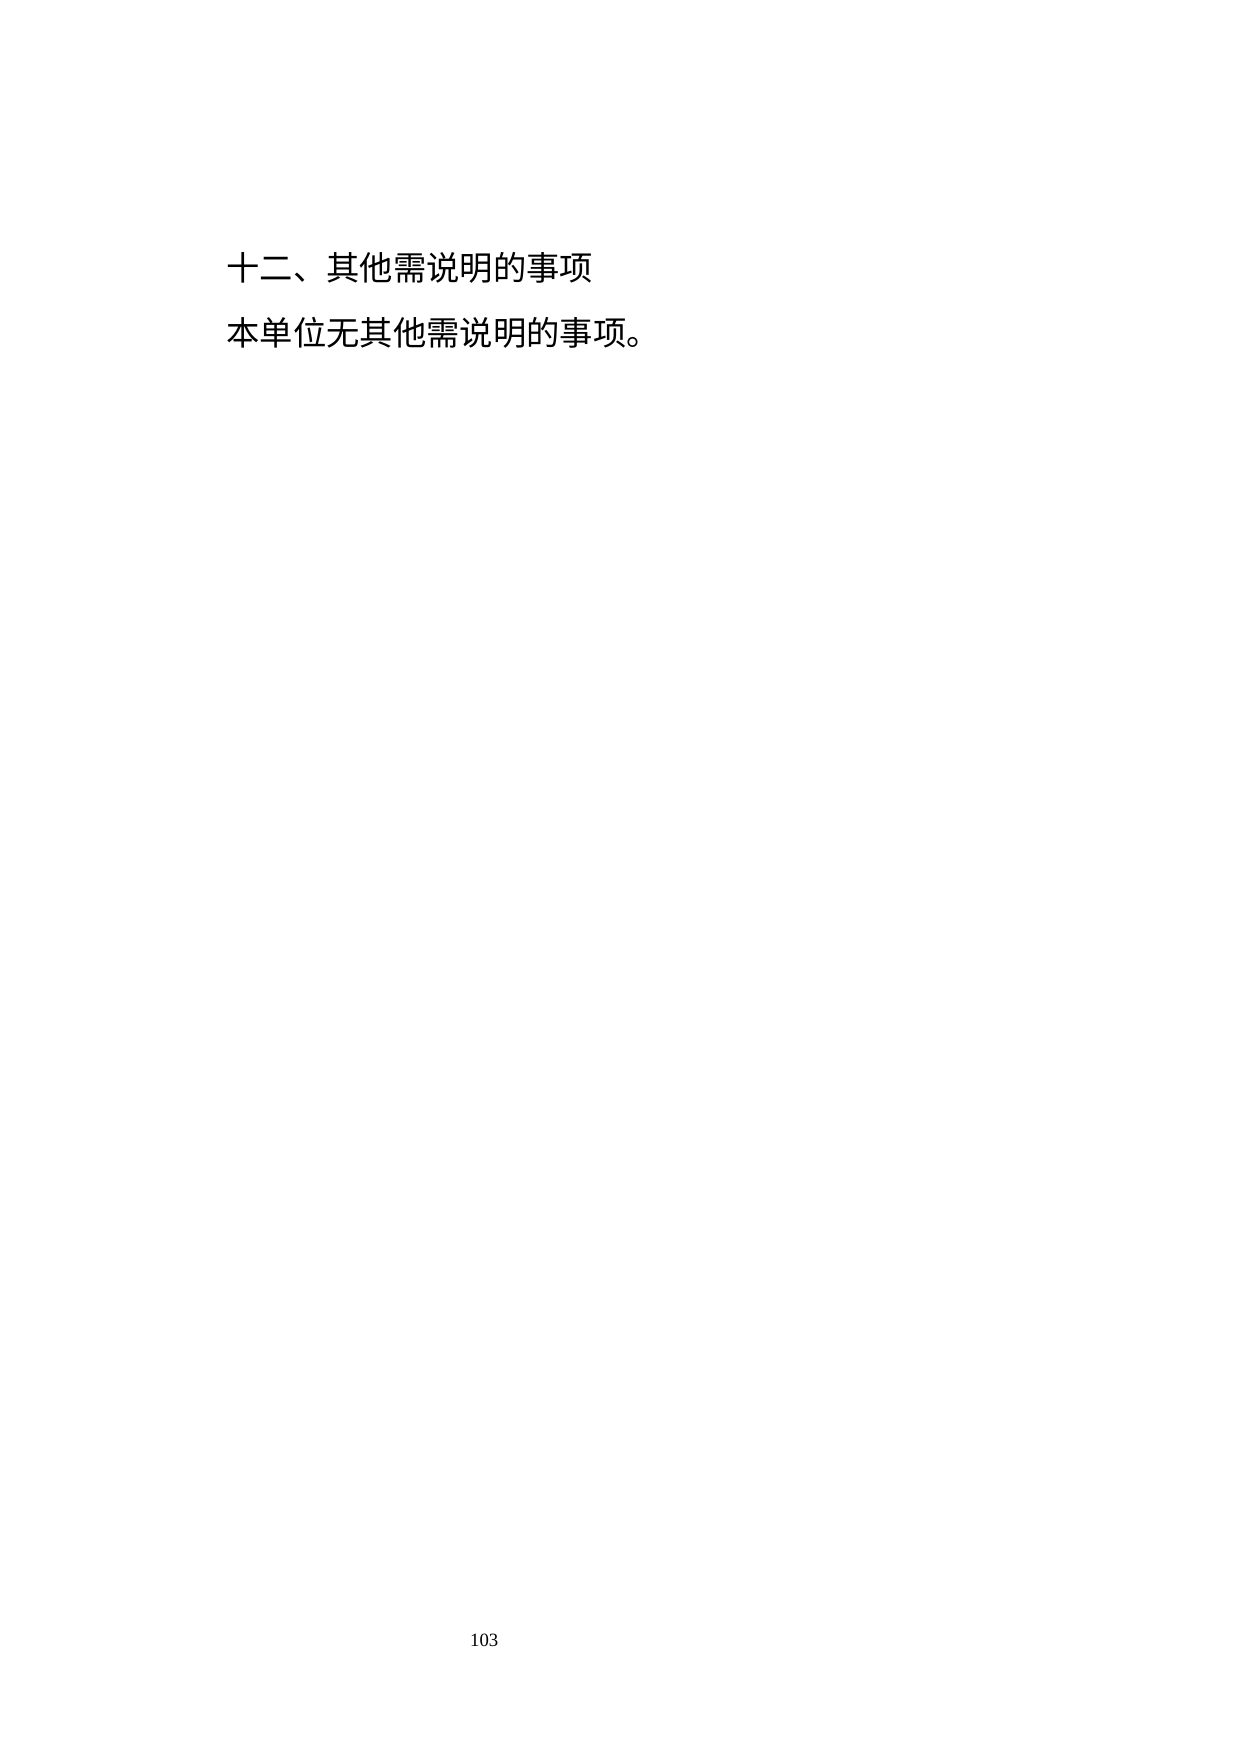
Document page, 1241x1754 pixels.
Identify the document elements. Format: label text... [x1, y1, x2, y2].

text 十二、其他需说明的事项 [159, 233, 1081, 298]
text 本单位无其他需说明的事项。 [159, 298, 1081, 363]
